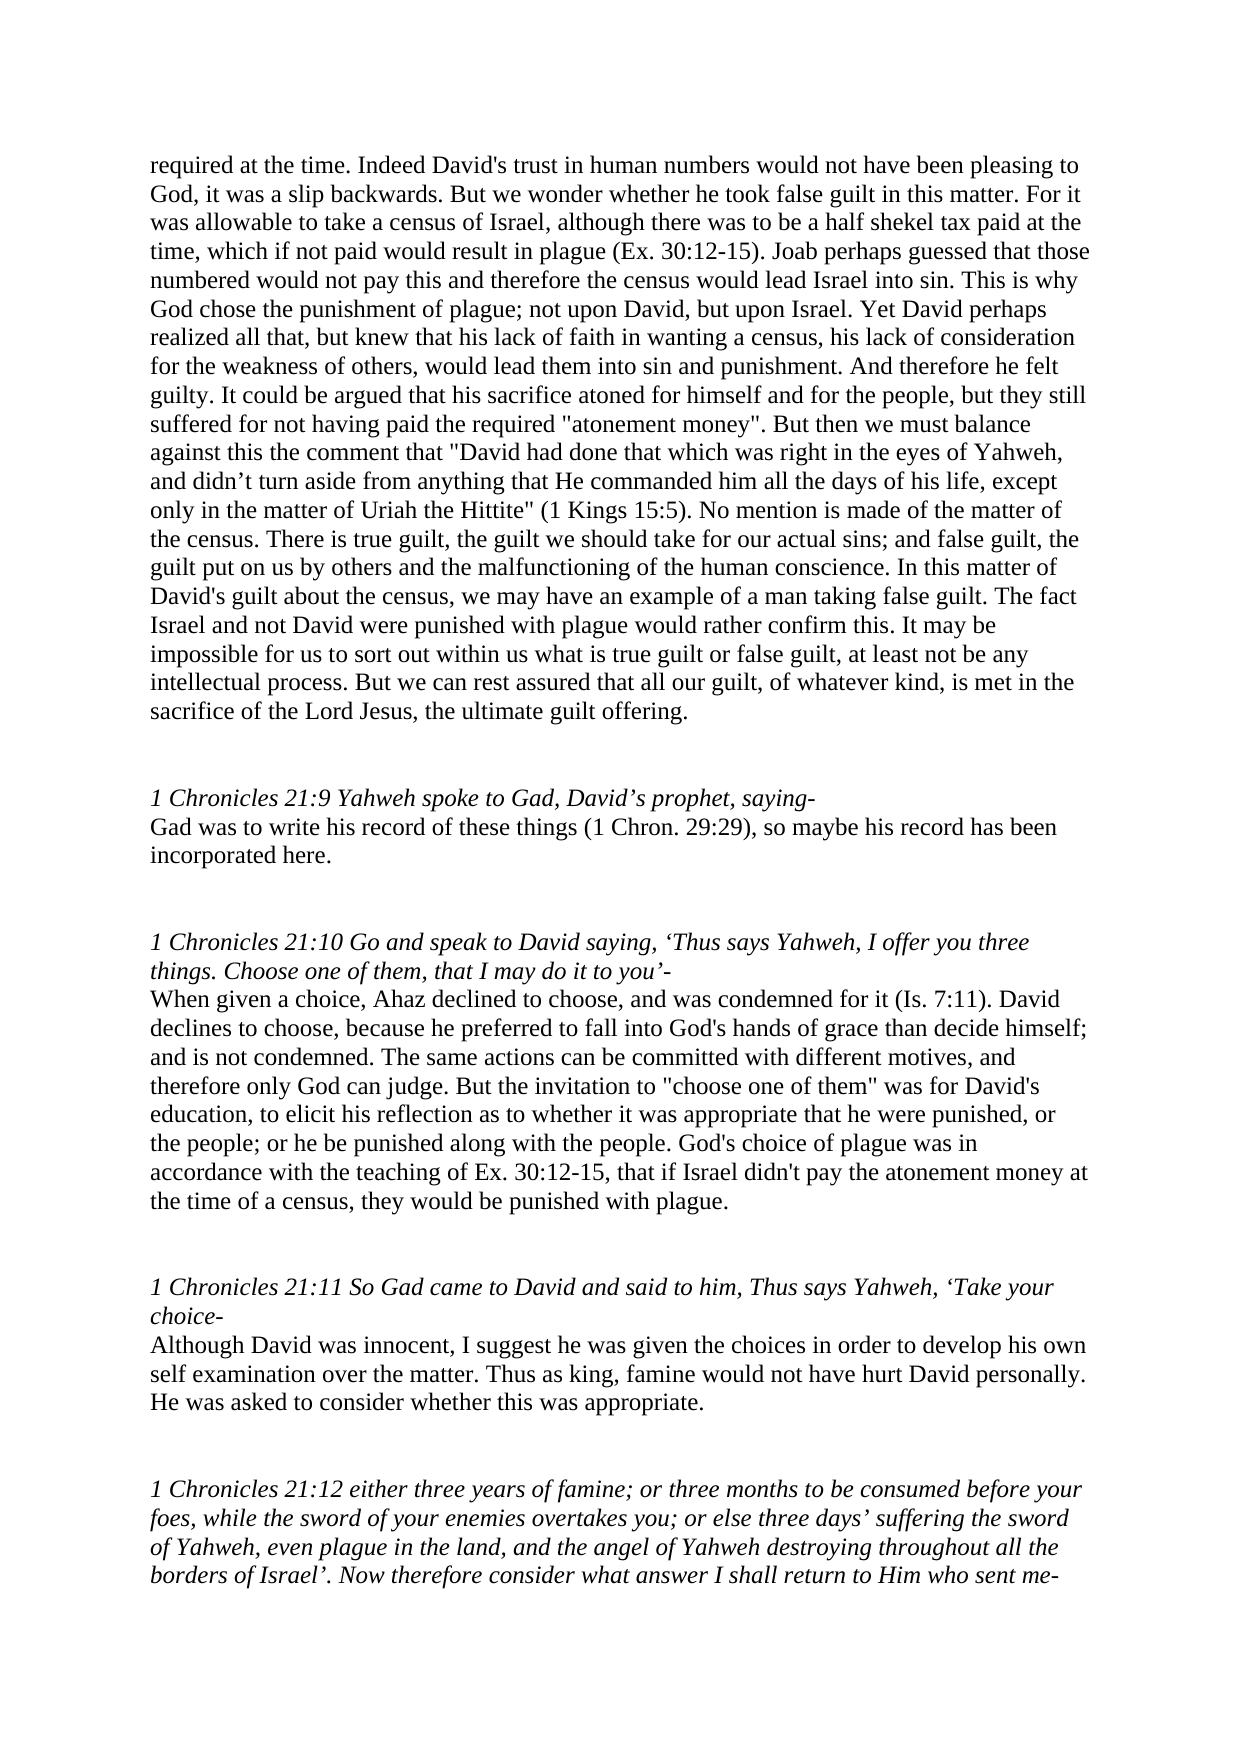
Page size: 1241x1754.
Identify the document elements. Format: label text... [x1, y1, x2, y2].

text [150, 150, 1090, 725]
text 1 Chronicles 21:9 Yahweh spoke to Gad, David’s prophet, saying- Gad was to write his record of these things (1 Chron. 29:29), so maybe his record has been incorporated here. [150, 754, 1090, 869]
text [150, 1445, 1090, 1589]
text 1 Chronicles 21:10 Go and speak to David saying, ‘Thus says Yahweh, I offer you three things. Choose one of them, that I may do it to you’- When given a choice, Ahaz declined to choose, and was condemned for it (Is. 7:11). David declines to choose, because he preferred to fall into God's hands of grace than decide himself; and is not condemned. The same actions can be committed with different motives, and therefore only God can judge. But the invitation to "choose one of them" was for David's education, to elicit his reflection as to whether it was appropriate that he were punished, or the people; or he be punished along with the people. God's choice of plague was in accordance with the teaching of Ex. 30:12-15, that if Israel didn't pay the atonement money at the time of a census, they would be punished with plague. [150, 898, 1090, 1214]
text 1 Chronicles 21:11 So Gad came to David and said to him, Thus says Yahweh, ‘Take your choice- Although David was innocent, I suggest he was given the choices in order to develop his own self examination over the matter. Thus as king, famine would not have hurt David personally. He was asked to consider whether this was appropriate. [150, 1244, 1090, 1416]
